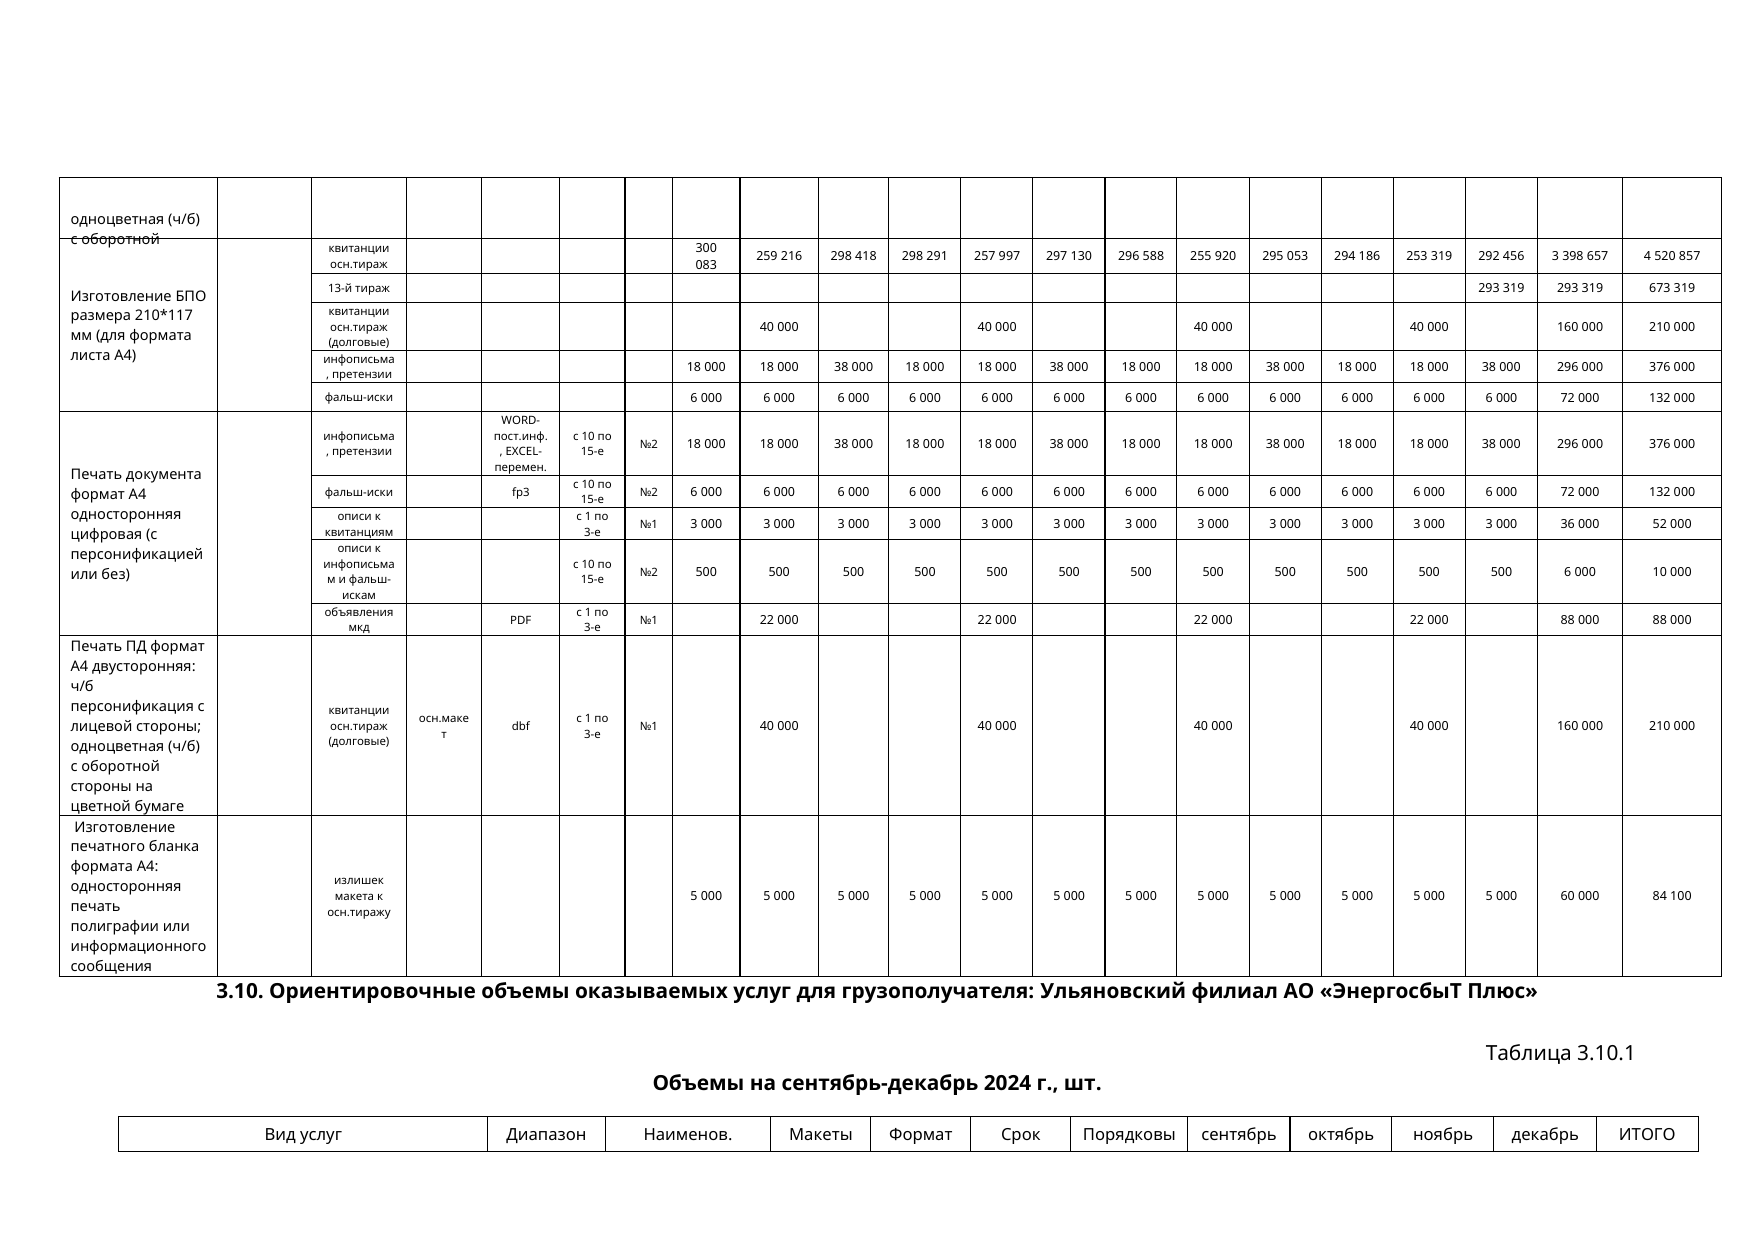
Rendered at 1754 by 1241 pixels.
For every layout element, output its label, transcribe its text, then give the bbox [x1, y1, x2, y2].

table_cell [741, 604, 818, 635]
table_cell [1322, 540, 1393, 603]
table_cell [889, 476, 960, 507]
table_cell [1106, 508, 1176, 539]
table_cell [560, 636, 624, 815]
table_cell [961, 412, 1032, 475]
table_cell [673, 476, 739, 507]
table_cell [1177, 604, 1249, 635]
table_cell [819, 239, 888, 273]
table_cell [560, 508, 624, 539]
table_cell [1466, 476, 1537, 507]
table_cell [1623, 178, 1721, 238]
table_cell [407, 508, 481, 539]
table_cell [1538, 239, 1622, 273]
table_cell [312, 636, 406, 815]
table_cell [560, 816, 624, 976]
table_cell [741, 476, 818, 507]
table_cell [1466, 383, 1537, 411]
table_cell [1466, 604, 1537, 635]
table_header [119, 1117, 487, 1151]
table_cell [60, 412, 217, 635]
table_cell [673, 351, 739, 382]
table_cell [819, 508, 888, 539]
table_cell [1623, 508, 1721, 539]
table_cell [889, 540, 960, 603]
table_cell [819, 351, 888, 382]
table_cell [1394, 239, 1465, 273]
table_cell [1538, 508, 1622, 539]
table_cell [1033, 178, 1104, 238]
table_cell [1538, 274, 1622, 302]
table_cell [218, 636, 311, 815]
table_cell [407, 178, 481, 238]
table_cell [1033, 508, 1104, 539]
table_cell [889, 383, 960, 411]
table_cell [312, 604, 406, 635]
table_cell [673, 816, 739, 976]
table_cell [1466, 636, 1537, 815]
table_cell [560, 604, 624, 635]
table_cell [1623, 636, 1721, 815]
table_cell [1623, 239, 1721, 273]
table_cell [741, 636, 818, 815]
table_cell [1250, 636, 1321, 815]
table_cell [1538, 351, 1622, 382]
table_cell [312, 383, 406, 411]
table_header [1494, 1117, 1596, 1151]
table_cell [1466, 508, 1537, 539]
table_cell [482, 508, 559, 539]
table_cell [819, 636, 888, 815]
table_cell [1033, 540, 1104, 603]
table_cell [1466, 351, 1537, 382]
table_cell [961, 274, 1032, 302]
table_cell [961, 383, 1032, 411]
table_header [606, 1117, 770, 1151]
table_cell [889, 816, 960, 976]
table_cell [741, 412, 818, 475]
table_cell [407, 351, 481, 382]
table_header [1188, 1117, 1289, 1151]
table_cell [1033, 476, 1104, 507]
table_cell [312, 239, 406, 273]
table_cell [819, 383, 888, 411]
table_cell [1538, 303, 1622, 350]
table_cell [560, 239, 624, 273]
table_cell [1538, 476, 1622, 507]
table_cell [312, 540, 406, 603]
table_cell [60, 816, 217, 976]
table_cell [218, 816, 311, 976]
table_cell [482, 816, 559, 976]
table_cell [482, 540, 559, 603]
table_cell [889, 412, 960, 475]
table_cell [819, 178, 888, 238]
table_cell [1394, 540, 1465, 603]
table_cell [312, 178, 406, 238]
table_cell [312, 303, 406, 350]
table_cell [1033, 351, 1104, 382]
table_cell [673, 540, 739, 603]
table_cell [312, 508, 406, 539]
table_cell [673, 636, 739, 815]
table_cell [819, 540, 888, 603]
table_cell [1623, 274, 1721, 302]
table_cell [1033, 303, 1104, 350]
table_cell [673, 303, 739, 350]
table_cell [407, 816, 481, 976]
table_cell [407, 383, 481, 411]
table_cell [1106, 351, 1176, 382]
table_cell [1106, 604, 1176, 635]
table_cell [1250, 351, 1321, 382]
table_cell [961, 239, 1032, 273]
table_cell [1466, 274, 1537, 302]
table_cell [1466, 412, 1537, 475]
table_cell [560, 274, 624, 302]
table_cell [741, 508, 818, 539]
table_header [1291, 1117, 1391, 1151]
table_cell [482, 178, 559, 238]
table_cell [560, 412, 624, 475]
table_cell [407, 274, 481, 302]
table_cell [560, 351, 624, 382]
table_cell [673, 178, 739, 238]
text 3.10. Ориентировочные объемы оказываемых услуг для грузополучателя: Ульяновский филиал АО «ЭнергосбыТ Плюс» [118, 977, 1636, 1005]
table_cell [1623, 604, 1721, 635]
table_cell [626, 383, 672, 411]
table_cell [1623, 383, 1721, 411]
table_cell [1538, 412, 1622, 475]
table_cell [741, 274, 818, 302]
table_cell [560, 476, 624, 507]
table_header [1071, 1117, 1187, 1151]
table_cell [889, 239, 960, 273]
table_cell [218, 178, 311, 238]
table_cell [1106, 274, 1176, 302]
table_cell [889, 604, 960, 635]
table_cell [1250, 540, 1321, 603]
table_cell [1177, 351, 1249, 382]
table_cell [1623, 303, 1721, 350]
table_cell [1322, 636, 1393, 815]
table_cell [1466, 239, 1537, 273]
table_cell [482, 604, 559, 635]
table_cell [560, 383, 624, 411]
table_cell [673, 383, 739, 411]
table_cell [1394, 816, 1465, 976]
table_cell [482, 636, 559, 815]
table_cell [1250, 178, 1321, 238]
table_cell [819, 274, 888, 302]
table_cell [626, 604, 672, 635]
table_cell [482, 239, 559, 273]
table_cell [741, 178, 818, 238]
text Таблица 3.10.1 [118, 1038, 1636, 1066]
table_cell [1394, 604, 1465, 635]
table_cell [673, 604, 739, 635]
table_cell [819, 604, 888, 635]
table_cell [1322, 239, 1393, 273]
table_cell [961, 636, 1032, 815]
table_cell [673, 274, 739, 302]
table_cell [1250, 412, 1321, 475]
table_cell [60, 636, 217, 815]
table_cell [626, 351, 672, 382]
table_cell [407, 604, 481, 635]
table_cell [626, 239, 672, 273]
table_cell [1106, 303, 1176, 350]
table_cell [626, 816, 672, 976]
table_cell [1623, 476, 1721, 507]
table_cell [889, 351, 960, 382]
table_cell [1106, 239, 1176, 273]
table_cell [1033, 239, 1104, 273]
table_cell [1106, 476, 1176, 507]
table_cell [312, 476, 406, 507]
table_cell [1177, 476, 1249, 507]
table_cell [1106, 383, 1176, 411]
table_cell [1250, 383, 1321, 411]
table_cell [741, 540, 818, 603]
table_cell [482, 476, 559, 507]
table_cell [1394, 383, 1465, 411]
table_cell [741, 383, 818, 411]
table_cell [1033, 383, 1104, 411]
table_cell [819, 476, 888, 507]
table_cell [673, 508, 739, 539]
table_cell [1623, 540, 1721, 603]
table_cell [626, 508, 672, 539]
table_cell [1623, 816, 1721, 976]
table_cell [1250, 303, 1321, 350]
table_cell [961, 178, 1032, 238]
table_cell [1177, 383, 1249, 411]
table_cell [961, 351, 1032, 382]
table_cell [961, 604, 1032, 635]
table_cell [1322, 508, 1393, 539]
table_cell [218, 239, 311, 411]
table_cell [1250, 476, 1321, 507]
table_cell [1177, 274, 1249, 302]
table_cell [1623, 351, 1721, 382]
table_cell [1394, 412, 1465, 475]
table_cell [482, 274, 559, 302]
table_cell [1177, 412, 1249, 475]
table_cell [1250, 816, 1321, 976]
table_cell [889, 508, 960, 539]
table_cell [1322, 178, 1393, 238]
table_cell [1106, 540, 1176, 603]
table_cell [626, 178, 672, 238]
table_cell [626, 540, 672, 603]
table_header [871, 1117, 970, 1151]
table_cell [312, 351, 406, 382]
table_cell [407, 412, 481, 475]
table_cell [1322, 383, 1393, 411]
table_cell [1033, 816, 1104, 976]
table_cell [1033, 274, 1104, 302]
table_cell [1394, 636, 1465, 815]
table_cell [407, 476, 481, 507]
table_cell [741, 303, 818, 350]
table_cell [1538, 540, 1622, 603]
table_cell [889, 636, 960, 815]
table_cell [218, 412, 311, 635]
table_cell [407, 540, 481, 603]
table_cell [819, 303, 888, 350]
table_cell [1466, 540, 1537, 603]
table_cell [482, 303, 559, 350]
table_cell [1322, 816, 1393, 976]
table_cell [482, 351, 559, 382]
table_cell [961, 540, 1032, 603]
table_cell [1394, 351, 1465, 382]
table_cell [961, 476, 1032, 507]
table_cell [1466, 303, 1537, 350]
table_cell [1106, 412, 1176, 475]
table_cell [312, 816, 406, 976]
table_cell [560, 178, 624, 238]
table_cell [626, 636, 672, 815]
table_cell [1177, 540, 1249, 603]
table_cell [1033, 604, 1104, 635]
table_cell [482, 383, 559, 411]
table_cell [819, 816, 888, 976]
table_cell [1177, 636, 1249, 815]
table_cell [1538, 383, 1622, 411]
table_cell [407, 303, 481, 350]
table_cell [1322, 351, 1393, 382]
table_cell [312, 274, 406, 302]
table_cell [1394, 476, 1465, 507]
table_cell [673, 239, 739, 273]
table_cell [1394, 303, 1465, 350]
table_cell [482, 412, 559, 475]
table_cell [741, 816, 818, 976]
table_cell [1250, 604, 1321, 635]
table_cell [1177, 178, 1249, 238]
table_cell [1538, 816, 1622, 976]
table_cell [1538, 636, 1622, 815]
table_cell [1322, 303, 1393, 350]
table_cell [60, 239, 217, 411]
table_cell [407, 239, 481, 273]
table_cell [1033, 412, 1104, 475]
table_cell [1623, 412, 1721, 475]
text Объемы на сентябрь-декабрь 2024 г., шт. [118, 1068, 1636, 1097]
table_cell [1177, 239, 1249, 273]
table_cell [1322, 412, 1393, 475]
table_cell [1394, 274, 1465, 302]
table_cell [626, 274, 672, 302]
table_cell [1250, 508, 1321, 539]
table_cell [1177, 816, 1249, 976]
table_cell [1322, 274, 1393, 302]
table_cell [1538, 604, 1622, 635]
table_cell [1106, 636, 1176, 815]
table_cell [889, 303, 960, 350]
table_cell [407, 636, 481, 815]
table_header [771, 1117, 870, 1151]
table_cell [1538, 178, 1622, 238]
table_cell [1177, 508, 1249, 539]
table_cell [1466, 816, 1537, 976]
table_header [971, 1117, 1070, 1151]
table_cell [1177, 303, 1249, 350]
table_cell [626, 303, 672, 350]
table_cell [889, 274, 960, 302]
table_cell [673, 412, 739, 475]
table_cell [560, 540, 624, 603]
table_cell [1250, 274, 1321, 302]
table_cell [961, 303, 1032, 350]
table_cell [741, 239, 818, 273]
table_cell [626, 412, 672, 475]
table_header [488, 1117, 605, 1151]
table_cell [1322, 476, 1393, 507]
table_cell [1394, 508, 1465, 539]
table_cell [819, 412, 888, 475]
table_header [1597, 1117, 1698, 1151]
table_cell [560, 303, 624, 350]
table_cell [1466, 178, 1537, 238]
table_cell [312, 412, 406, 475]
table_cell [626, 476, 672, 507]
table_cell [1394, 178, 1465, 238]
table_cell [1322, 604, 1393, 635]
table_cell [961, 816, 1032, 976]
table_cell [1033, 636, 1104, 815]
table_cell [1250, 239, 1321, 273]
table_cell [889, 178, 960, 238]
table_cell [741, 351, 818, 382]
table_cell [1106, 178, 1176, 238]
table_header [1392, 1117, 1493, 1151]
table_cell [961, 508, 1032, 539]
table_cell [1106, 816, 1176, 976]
